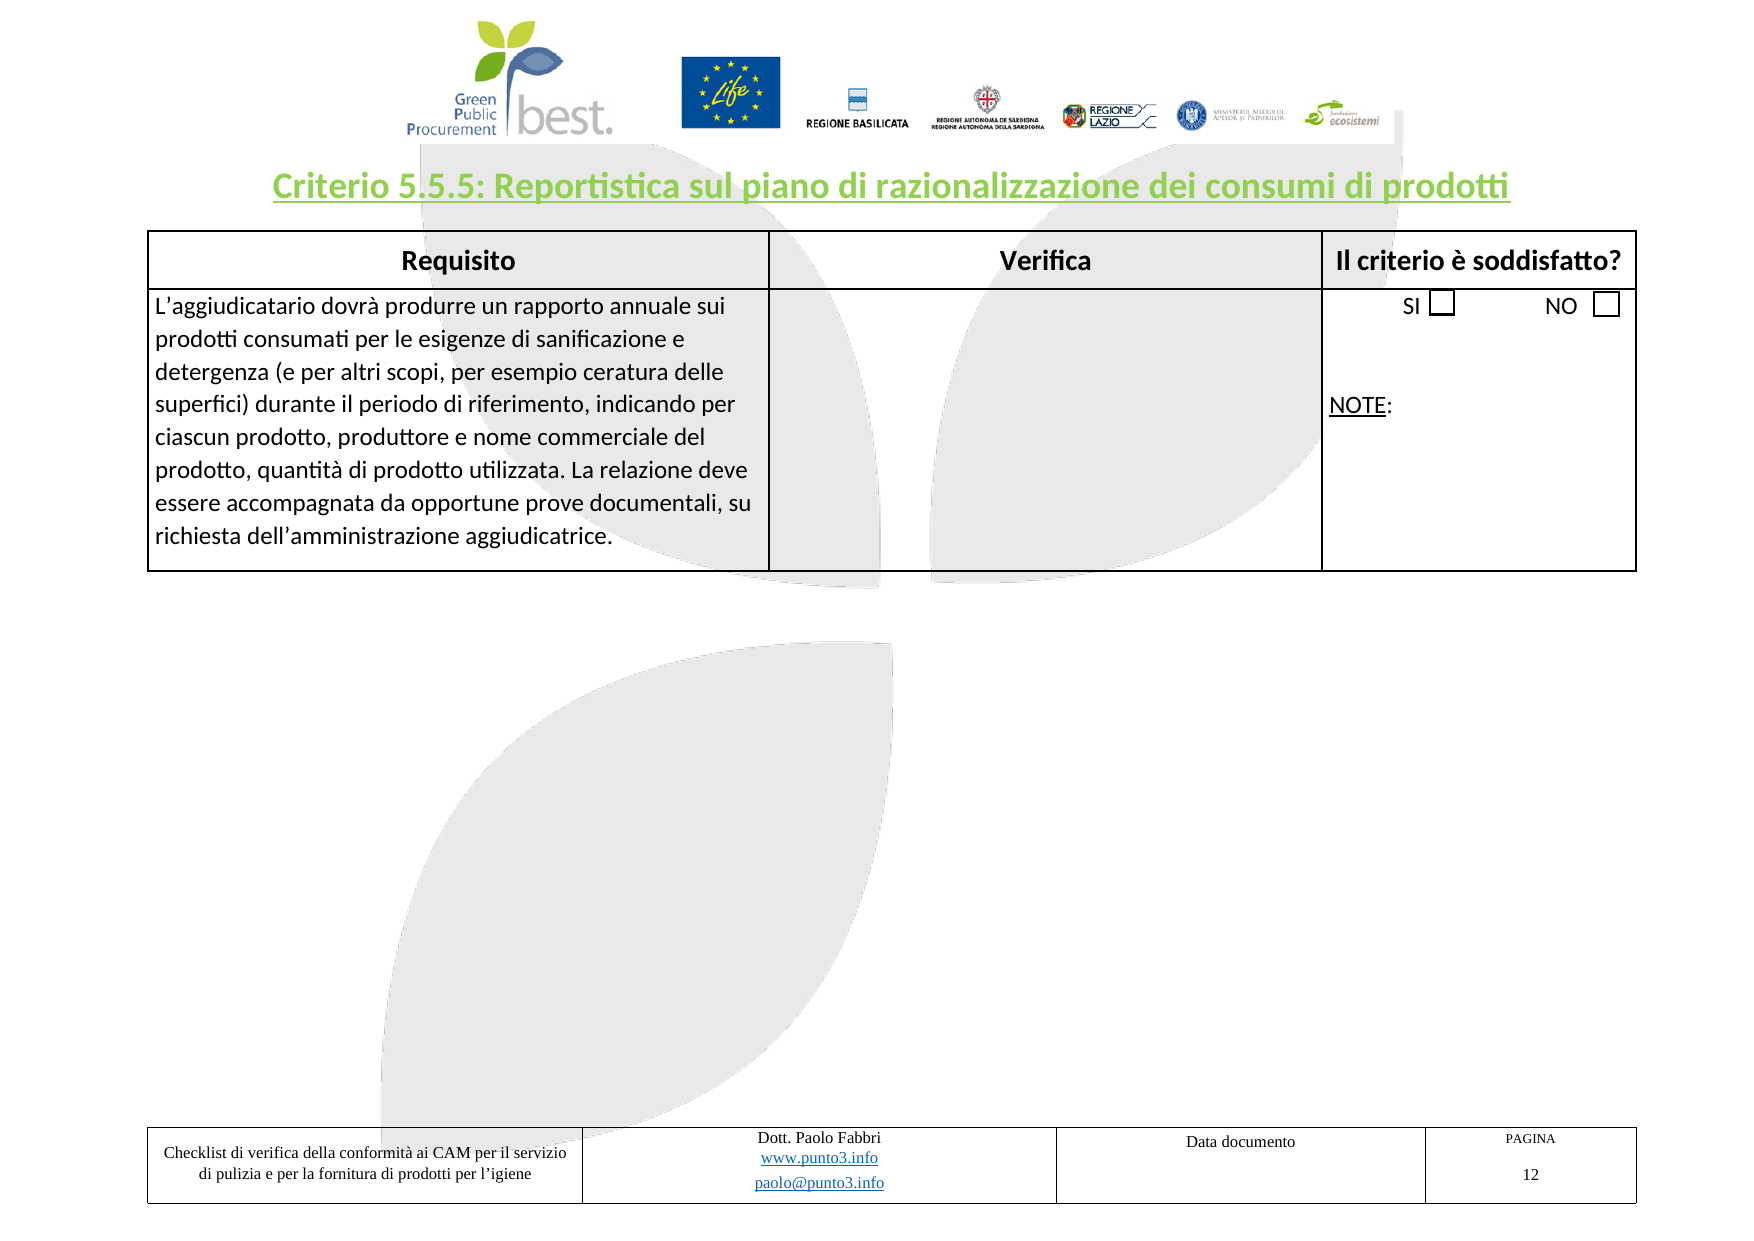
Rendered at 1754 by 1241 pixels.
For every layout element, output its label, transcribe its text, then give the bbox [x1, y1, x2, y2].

picture [380, 1128, 582, 1155]
table_cell Il criterio è soddisfatto? [1323, 232, 1635, 288]
table_cell Verifica [770, 232, 1321, 288]
table_cell [770, 290, 1321, 569]
table_cell Requisito [149, 232, 768, 288]
picture [1057, 1128, 1404, 1155]
picture [583, 1128, 1056, 1155]
picture [380, 572, 1404, 1127]
table_header Criterio 5.5.5: Reportistica sul piano di razionalizzazione dei consumi di prodotti [148, 143, 1636, 230]
picture [380, 17, 1404, 144]
table_cell SI NO NOTE: [1323, 290, 1635, 569]
table_cell L’aggiudicatario dovrà produrre un rapporto annuale sui prodotti consumati per le esigenze di sanificazione e detergenza (e per altri scopi, per esempio ceratura delle superfici) durante il periodo di riferimento, indicando per ciascun prodotto, produttore e nome commerciale del prodotto, quantità di prodotto utilizzata. La relazione deve essere accompagnata da opportune prove documentali, su richiesta dell’amministrazione aggiudicatrice. [149, 290, 768, 569]
